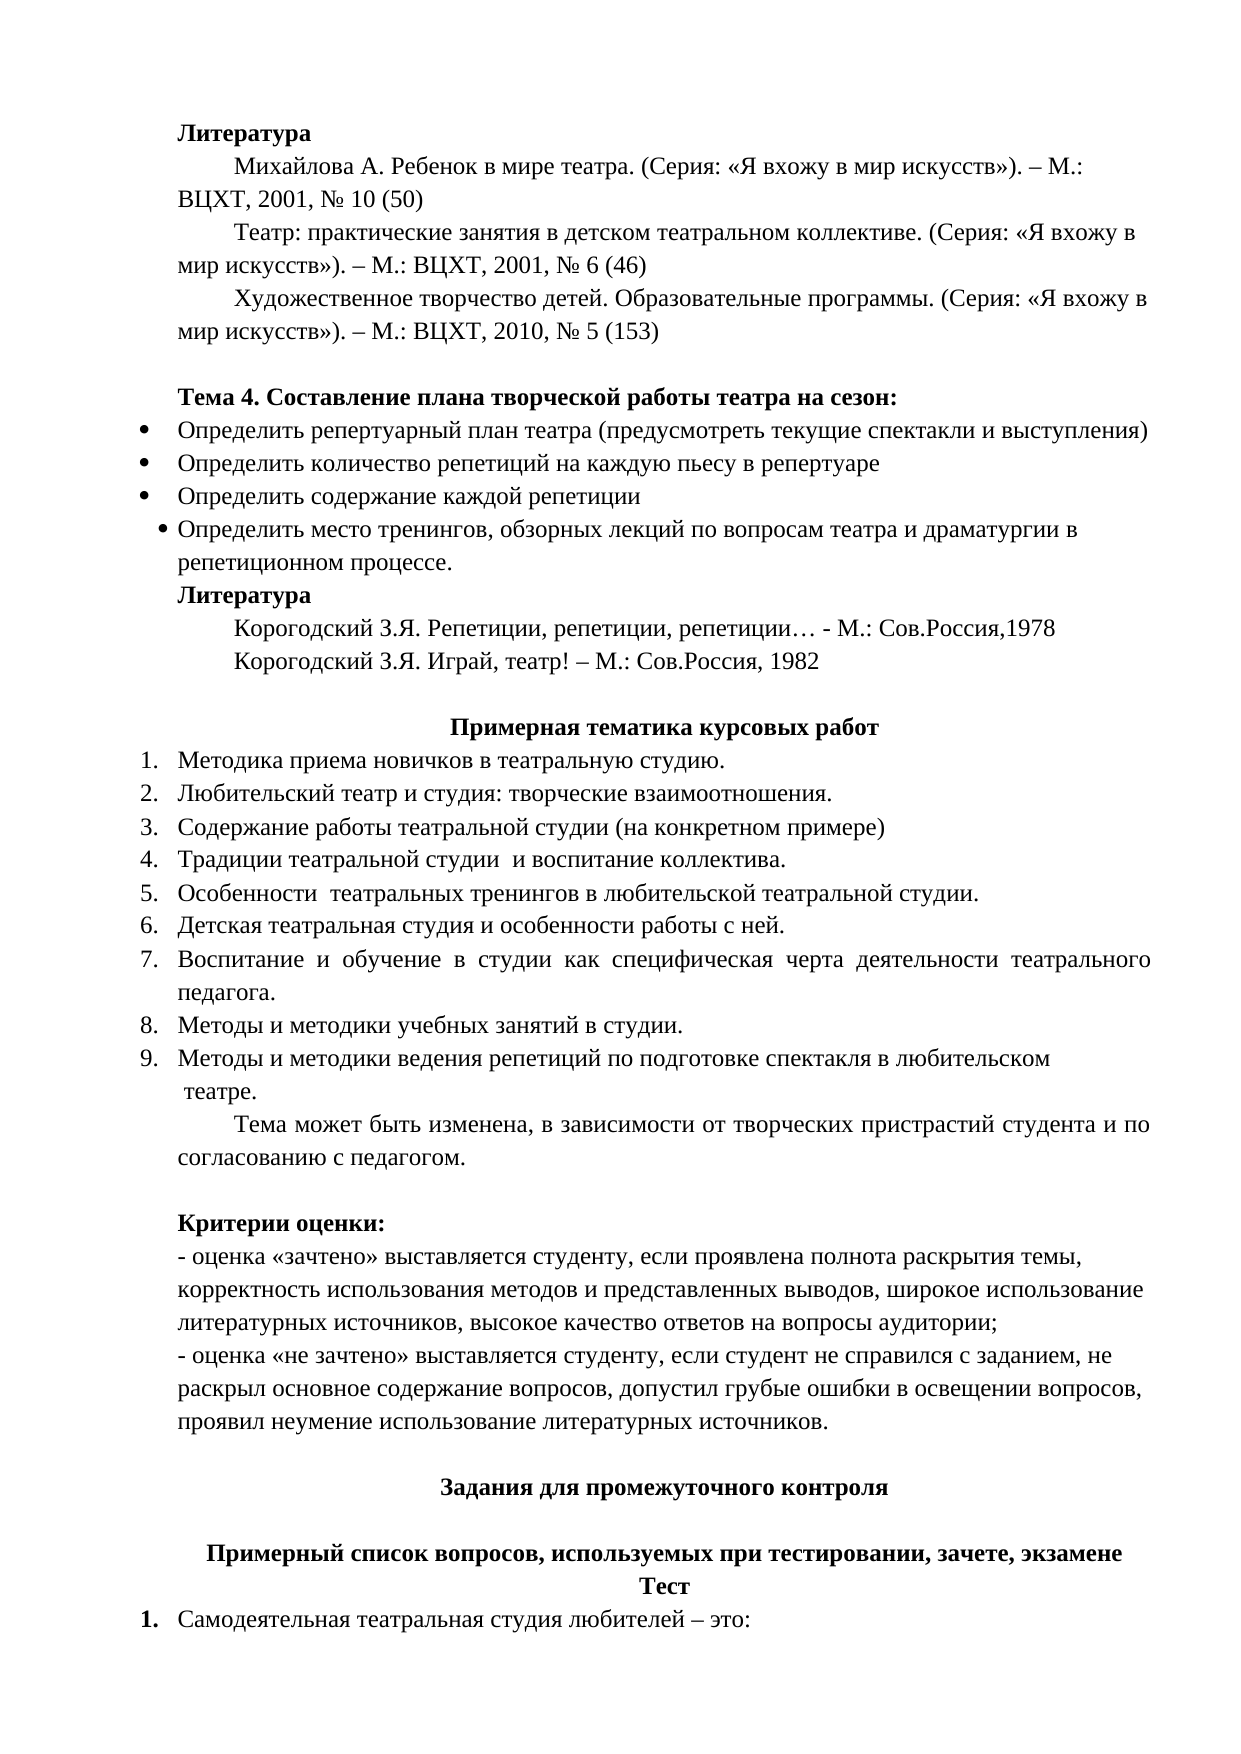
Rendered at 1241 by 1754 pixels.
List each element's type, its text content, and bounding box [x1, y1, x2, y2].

list Особенности театральных тренингов в любительской театральной студии. [140, 878, 1152, 906]
list Воспитание и обучение в студии как специфическая черта деятельности театрального педагога. [140, 944, 1152, 1005]
list Детская театральная студия и особенности работы с ней. [140, 911, 1152, 939]
text Примерный список вопросов, используемых при тестировании, зачете, экзамене [177, 1538, 1152, 1567]
text Тема 4. Составление плана творческой работы театра на сезон: [177, 382, 1152, 411]
text Тест [177, 1571, 1152, 1600]
text Литература [177, 580, 1152, 609]
list Определить репертуарный план театра (предусмотреть текущие спектакли и выступления) [140, 415, 1152, 444]
text Литература [177, 118, 1152, 147]
list Любительский театр и студия: творческие взаимоотношения. [140, 778, 1152, 807]
text Тема может быть изменена, в зависимости от творческих пристрастий студента и по согласованию с педагогом. [177, 1109, 1152, 1171]
text Критерии оценки: [177, 1208, 1152, 1237]
list Определить количество репетиций на каждую пьесу в репертуаре [140, 448, 1152, 477]
text театре. [177, 1076, 1152, 1104]
text Корогодский З.Я. Репетиции, репетиции, репетиции… - М.: Сов.Россия,1978 [177, 613, 1152, 642]
text Корогодский З.Я. Играй, театр! – М.: Сов.Россия, 1982 [177, 646, 1152, 675]
text Театр: практические занятия в детском театральном коллективе. (Серия: «Я вхожу в мир искусств»). – М.: ВЦХТ, 2001, № 6 (46) [177, 217, 1152, 279]
text Примерная тематика курсовых работ [177, 712, 1152, 741]
list Самодеятельная театральная студия любителей – это: [140, 1604, 1152, 1633]
list Традиции театральной студии и воспитание коллектива. [140, 844, 1152, 873]
list Методы и методики учебных занятий в студии. [140, 1010, 1152, 1038]
text - оценка «не зачтено» выставляется студенту, если студент не справился с заданием, не раскрыл основное содержание вопросов, допустил грубые ошибки в освещении вопросов, проявил неумение использование литературных источников. [177, 1340, 1152, 1435]
list Определить место тренингов, обзорных лекций по вопросам театра и драматургии в репетиционном процессе. [158, 514, 1152, 576]
text Задания для промежуточного контроля [177, 1472, 1152, 1501]
list Методы и методики ведения репетиций по подготовке спектакля в любительском [140, 1043, 1152, 1071]
text Художественное творчество детей. Образовательные программы. (Серия: «Я вхожу в мир искусств»). – М.: ВЦХТ, 2010, № 5 (153) [177, 283, 1152, 345]
text - оценка «зачтено» выставляется студенту, если проявлена полнота раскрытия темы, корректность использования методов и представленных выводов, широкое использование литературных источников, высокое качество ответов на вопросы аудитории; [177, 1241, 1152, 1336]
text Михайлова А. Ребенок в мире театра. (Серия: «Я вхожу в мир искусств»). – М.: ВЦХТ, 2001, № 10 (50) [177, 151, 1152, 213]
list Определить содержание каждой репетиции [140, 481, 1152, 510]
list Методика приема новичков в театральную студию. [140, 746, 1152, 774]
list Содержание работы театральной студии (на конкретном примере) [140, 812, 1152, 840]
